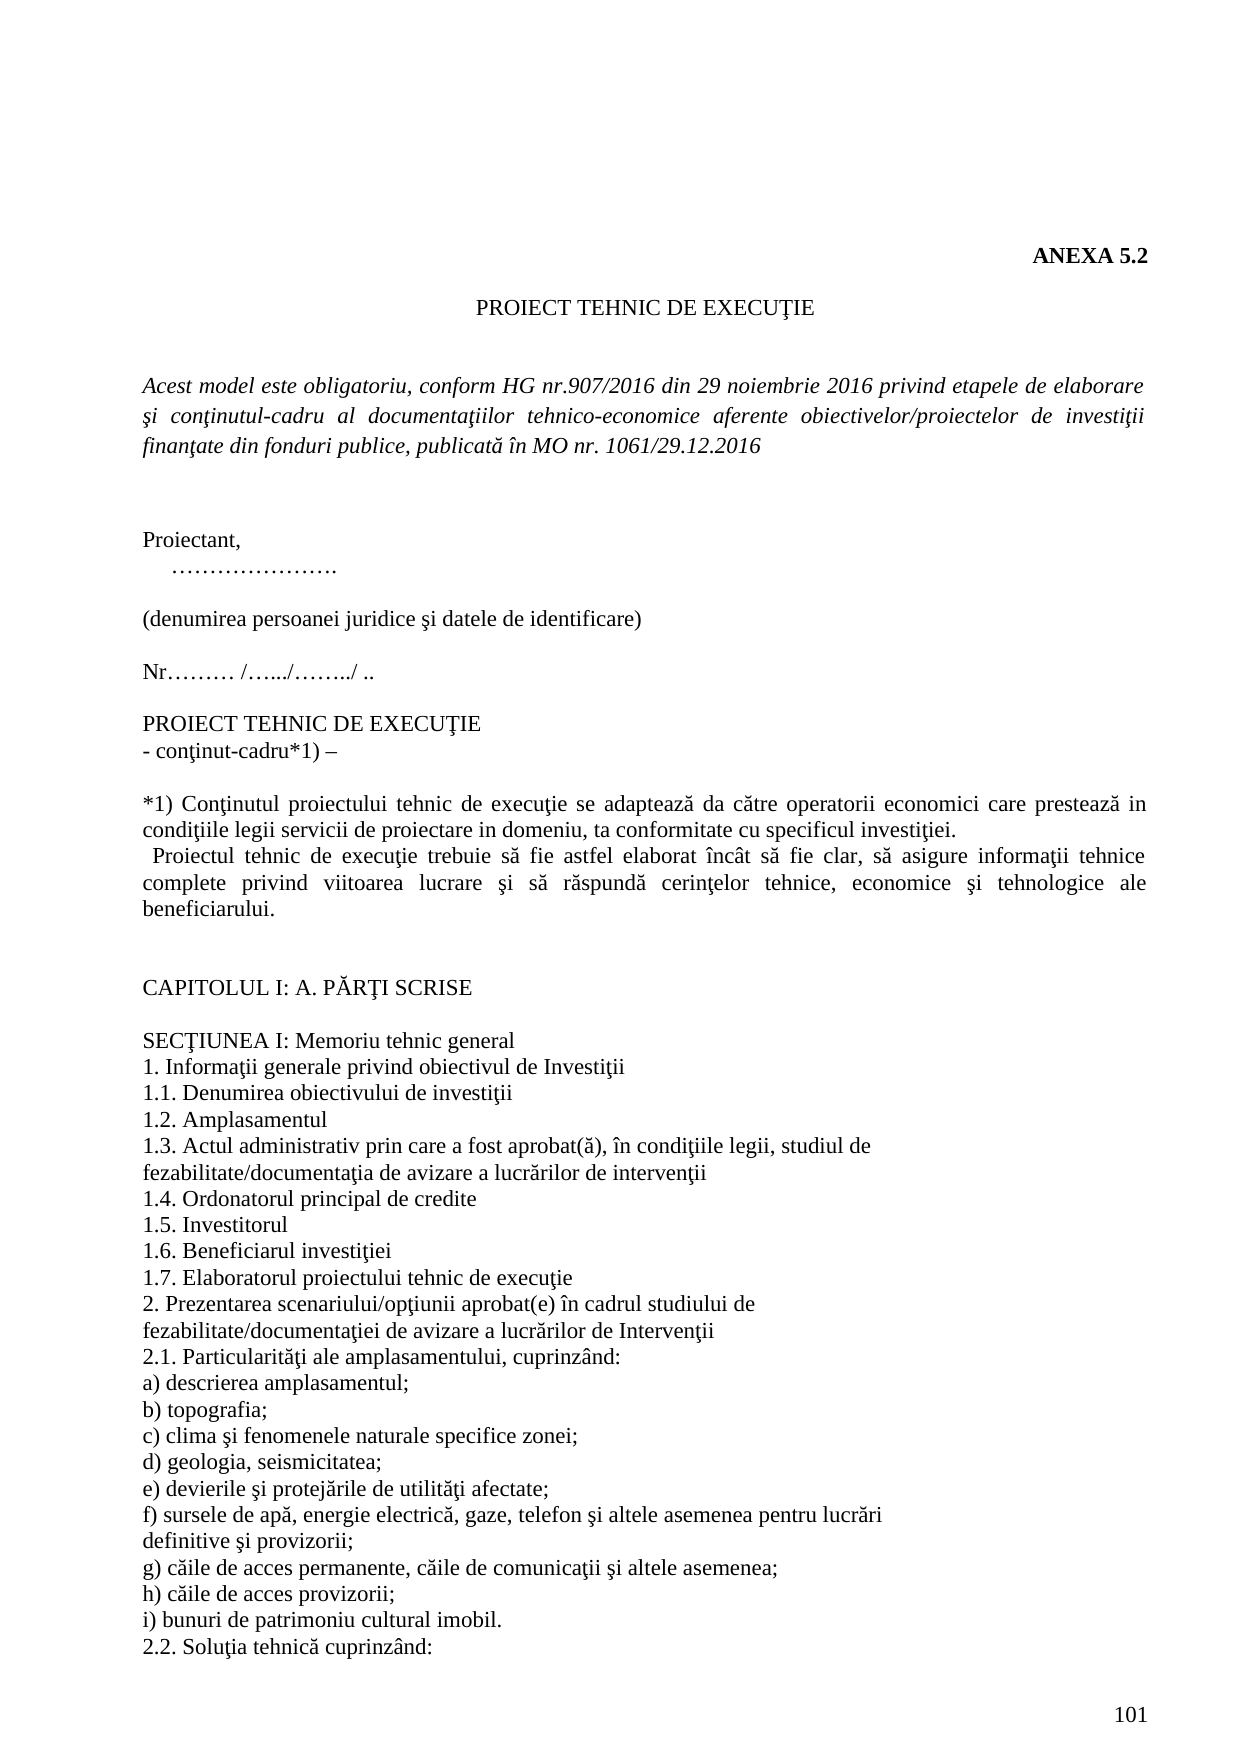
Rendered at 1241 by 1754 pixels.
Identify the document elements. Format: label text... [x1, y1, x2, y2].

text 1.7. Elaboratorul proiectului tehnic de execuţie [142, 1264, 1148, 1290]
text SECŢIUNEA I: Memoriu tehnic general [142, 1027, 1148, 1053]
text b) topografia; [142, 1396, 1148, 1422]
text 1.6. Beneficiarul investiţiei [142, 1238, 1148, 1264]
text PROIECT TEHNIC DE EXECUŢIE [142, 711, 1148, 737]
text (denumirea persoanei juridice şi datele de identificare) [142, 605, 1148, 631]
text h) căile de acces provizorii; [142, 1580, 1148, 1607]
text 1. Informaţii generale privind obiectivul de Investiţii [142, 1053, 1148, 1079]
text f) sursele de apă, energie electrică, gaze, telefon şi altele asemenea pentru lucrări [142, 1501, 1148, 1527]
text i) bunuri de patrimoniu cultural imobil. [142, 1607, 1148, 1633]
text Proiectul tehnic de execuţie trebuie să fie astfel elaborat încât să fie clar, să asigure informaţii tehnice complete privind viitoarea lucrare şi să răspundă cerinţelor tehnice, economice şi tehnologice ale beneficiarului. [142, 842, 1148, 921]
text a) descrierea amplasamentul; [142, 1369, 1148, 1396]
text - conţinut-cadru*1) – [142, 737, 1148, 763]
text 1.4. Ordonatorul principal de credite [142, 1185, 1148, 1211]
text *1) Conţinutul proiectului tehnic de execuţie se adaptează da către operatorii economici care prestează in condiţiile legii servicii de proiectare in domeniu, ta conformitate cu specificul investiţiei. [142, 789, 1148, 842]
text 2.2. Soluţia tehnică cuprinzând: [142, 1633, 1148, 1659]
text PROIECT TEHNIC DE EXECUŢIE [142, 294, 1148, 321]
text definitive şi provizorii; [142, 1527, 1148, 1554]
text 1.5. Investitorul [142, 1211, 1148, 1238]
text 2.1. Particularităţi ale amplasamentului, cuprinzând: [142, 1343, 1148, 1369]
text 1.1. Denumirea obiectivului de investiţii [142, 1079, 1148, 1106]
text …………………. [142, 552, 1148, 579]
text ANEXA 5.2 [142, 242, 1148, 268]
text CAPITOLUL I: A. PĂRŢI SCRISE [142, 974, 1148, 1000]
text Proiectant, [142, 526, 1148, 552]
text fezabilitate/documentaţiei de avizare a lucrărilor de Intervenţii [142, 1317, 1148, 1343]
text 1.3. Actul administrativ prin care a fost aprobat(ă), în condiţiile legii, studiul de [142, 1132, 1148, 1158]
text 2. Prezentarea scenariului/opţiunii aprobat(e) în cadrul studiului de [142, 1290, 1148, 1317]
text Acest model este obligatoriu, conform HG nr.907/2016 din 29 noiembrie 2016 privind etapele de elaborare şi conţinutul-cadru al documentaţiilor tehnico-economice aferente obiectivelor/proiectelor de investiţii finanţate din fonduri publice, publicată în MO nr. 1061/29.12.2016 [142, 372, 1148, 459]
text fezabilitate/documentaţia de avizare a lucrărilor de intervenţii [142, 1158, 1148, 1185]
text Nr……… /….../……../ .. [142, 658, 1148, 684]
text 1.2. Amplasamentul [142, 1106, 1148, 1132]
text g) căile de acces permanente, căile de comunicaţii şi altele asemenea; [142, 1554, 1148, 1580]
text c) clima şi fenomenele naturale specifice zonei; [142, 1422, 1148, 1448]
text e) devierile şi protejările de utilităţi afectate; [142, 1475, 1148, 1501]
text d) geologia, seismicitatea; [142, 1448, 1148, 1475]
